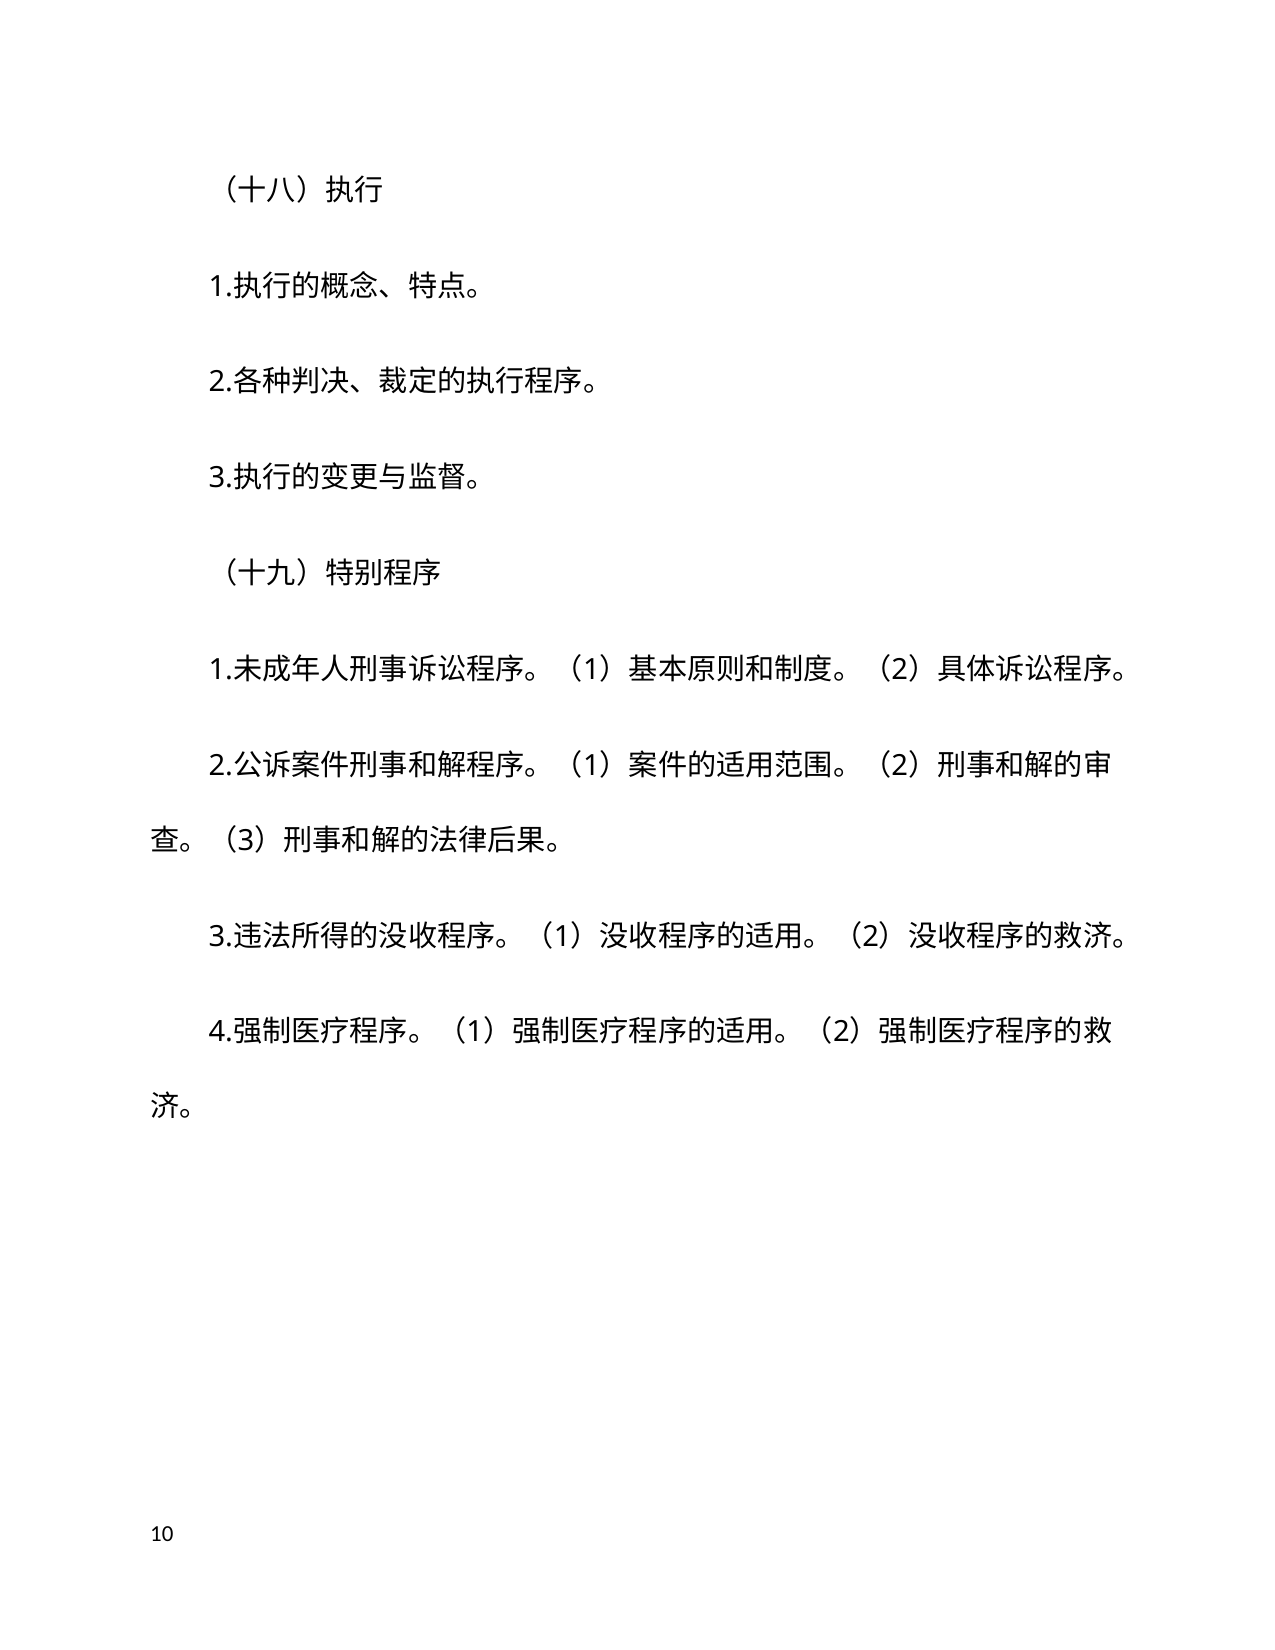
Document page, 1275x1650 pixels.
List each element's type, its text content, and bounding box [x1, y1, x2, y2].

text 3.违法所得的没收程序。（1）没收程序的适用。（2）没收程序的救济。 [150, 896, 1125, 971]
text 2.公诉案件刑事和解程序。（1）案件的适用范围。（2）刑事和解的审查。（3）刑事和解的法律后果。 [150, 725, 1125, 875]
text 3.执行的变更与监督。 [150, 437, 1125, 512]
text （十九）特别程序 [150, 533, 1125, 608]
text 2.各种判决、裁定的执行程序。 [150, 342, 1125, 417]
text 1.执行的概念、特点。 [150, 246, 1125, 321]
text 4.强制医疗程序。（1）强制医疗程序的适用。（2）强制医疗程序的救济。 [150, 992, 1125, 1142]
text （十八）执行 [150, 150, 1125, 225]
text 1.未成年人刑事诉讼程序。（1）基本原则和制度。（2）具体诉讼程序。 [150, 629, 1125, 704]
